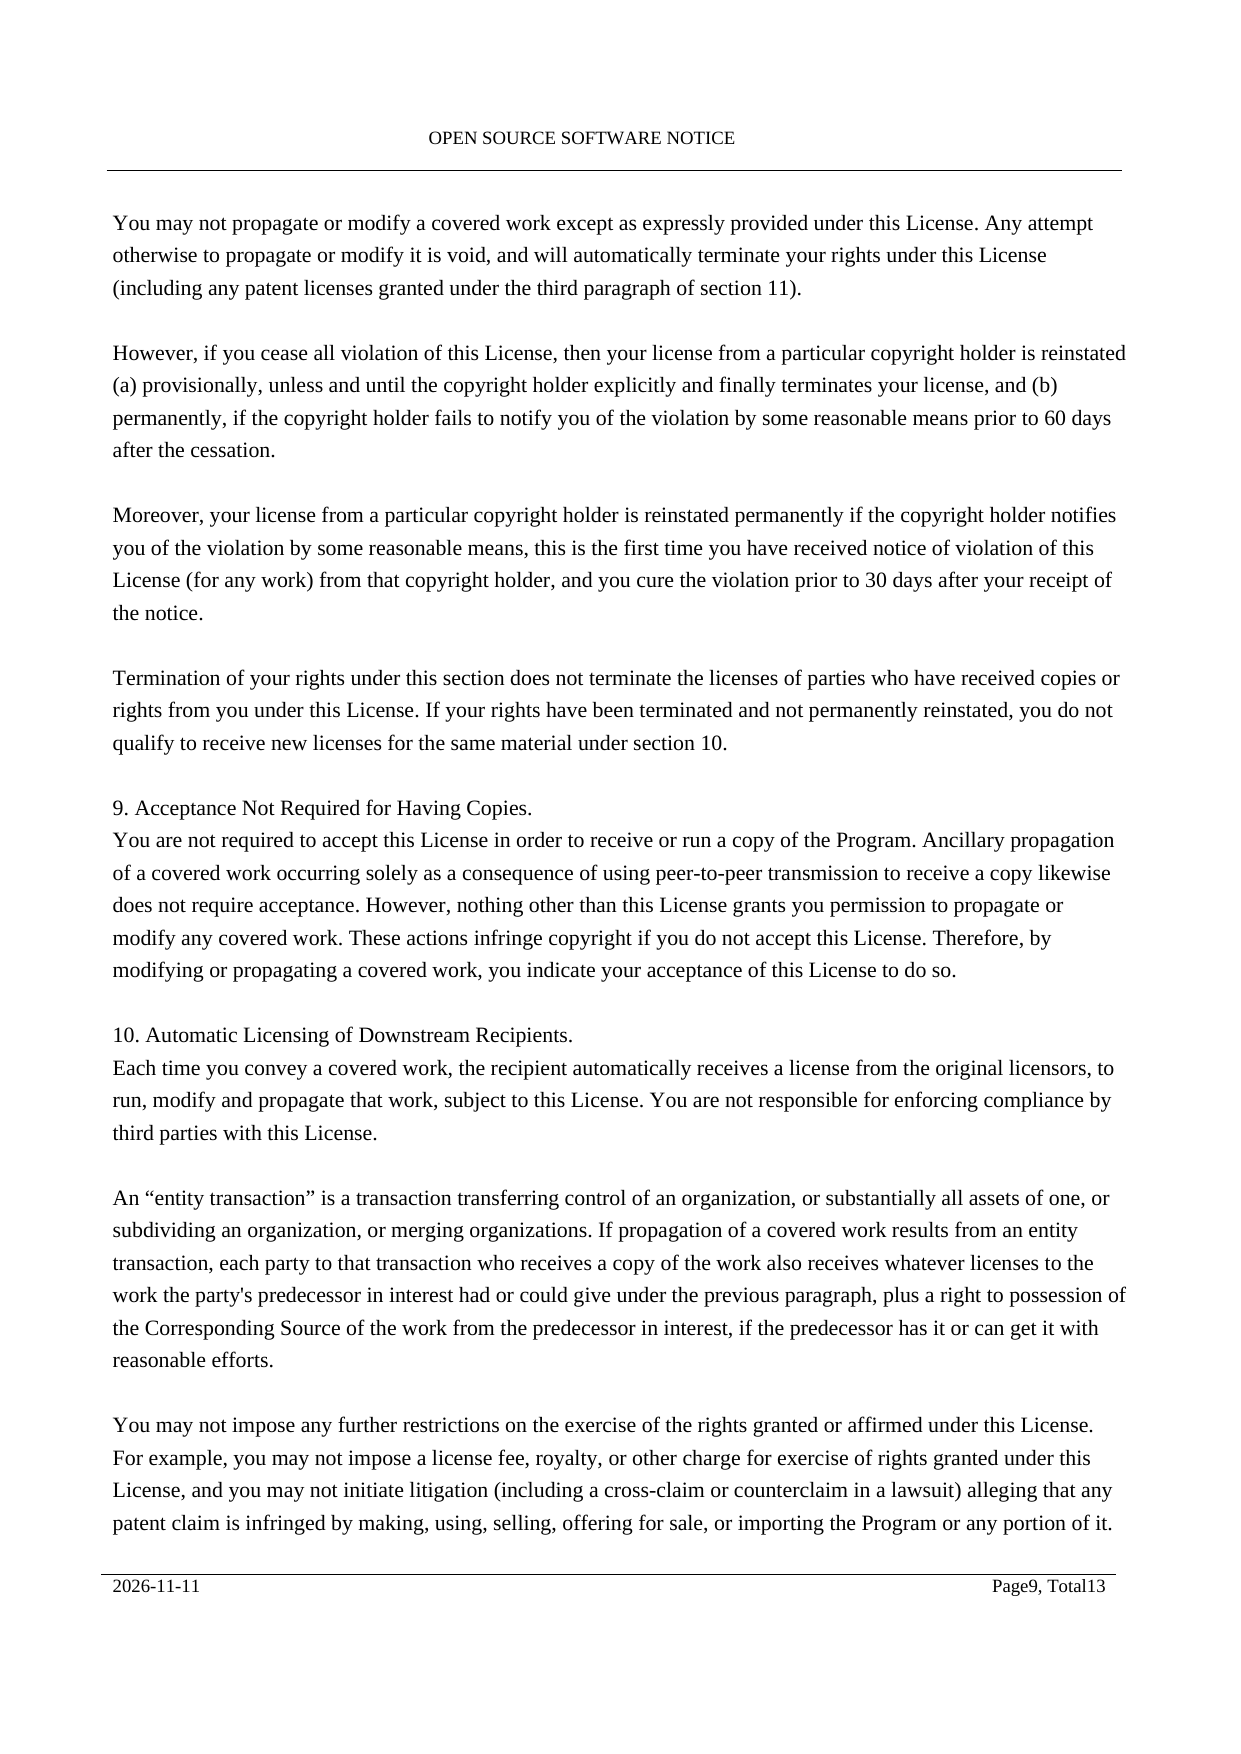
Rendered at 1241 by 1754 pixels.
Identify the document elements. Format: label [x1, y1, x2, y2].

text [112, 206, 1128, 1539]
